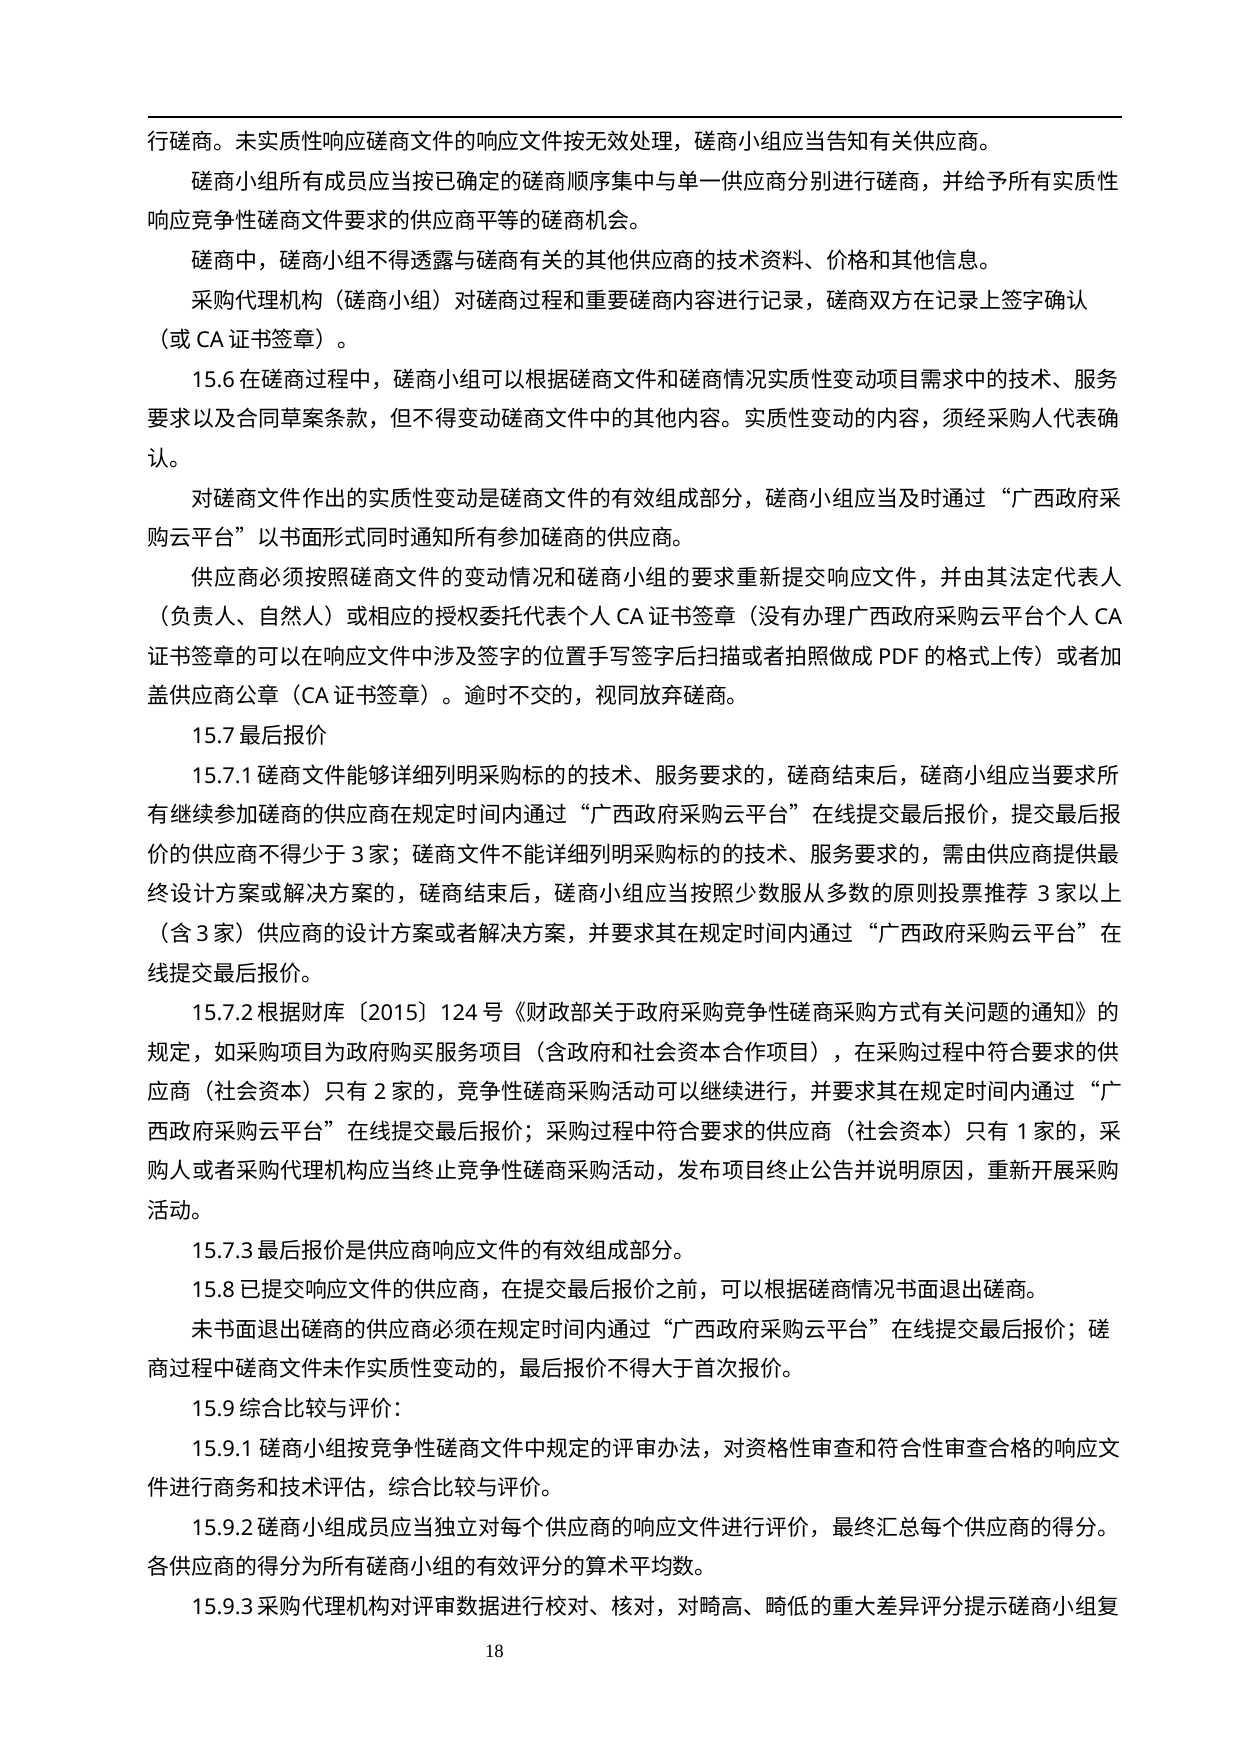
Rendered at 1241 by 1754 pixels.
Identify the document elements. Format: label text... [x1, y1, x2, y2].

text 15.8已提交响应文件的供应商，在提交最后报价之前，可以根据磋商情况书面退出磋商。 [148, 1266, 1122, 1306]
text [148, 1583, 1122, 1622]
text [148, 118, 1122, 158]
text 磋商小组所有成员应当按已确定的磋商顺序集中与单一供应商分别进行磋商，并给予所有实质性响应竞争性磋商文件要求的供应商平等的磋商机会。 [148, 158, 1122, 237]
text 磋商中，磋商小组不得透露与磋商有关的其他供应商的技术资料、价格和其他信息。 [148, 237, 1122, 276]
text 15.9.1 磋商小组按竞争性磋商文件中规定的评审办法，对资格性审查和符合性审查合格的响应文件进行商务和技术评估，综合比较与评价。 [148, 1424, 1122, 1503]
text 15.7.3最后报价是供应商响应文件的有效组成部分。 [148, 1226, 1122, 1266]
text 对磋商文件作出的实质性变动是磋商文件的有效组成部分，磋商小组应当及时通过“广西政府采购云平台”以书面形式同时通知所有参加磋商的供应商。 [148, 474, 1122, 553]
text 15.7最后报价 [148, 712, 1122, 751]
text 供应商必须按照磋商文件的变动情况和磋商小组的要求重新提交响应文件，并由其法定代表人（负责人、自然人）或相应的授权委托代表个人CA证书签章（没有办理广西政府采购云平台个人CA证书签章的可以在响应文件中涉及签字的位置手写签字后扫描或者拍照做成 PDF 的格式上传）或者加盖供应商公章（CA证书签章）。逾时不交的，视同放弃磋商。 [148, 553, 1122, 712]
text 未书面退出磋商的供应商必须在规定时间内通过“广西政府采购云平台”在线提交最后报价；磋商过程中磋商文件未作实质性变动的，最后报价不得大于首次报价。 [148, 1306, 1122, 1385]
text 15.9综合比较与评价： [148, 1385, 1122, 1424]
text 15.7.2根据财库〔2015〕124号《财政部关于政府采购竞争性磋商采购方式有关问题的通知》的规定，如采购项目为政府购买服务项目（含政府和社会资本合作项目），在采购过程中符合要求的供应商（社会资本）只有2家的，竞争性磋商采购活动可以继续进行，并要求其在规定时间内通过“广西政府采购云平台”在线提交最后报价；采购过程中符合要求的供应商（社会资本）只有1家的，采购人或者采购代理机构应当终止竞争性磋商采购活动，发布项目终止公告并说明原因，重新开展采购活动。 [148, 989, 1122, 1226]
text 采购代理机构（磋商小组）对磋商过程和重要磋商内容进行记录，磋商双方在记录上签字确认（或CA证书签章）。 [148, 276, 1122, 356]
text 15.7.1磋商文件能够详细列明采购标的的技术、服务要求的，磋商结束后，磋商小组应当要求所有继续参加磋商的供应商在规定时间内通过“广西政府采购云平台”在线提交最后报价，提交最后报价的供应商不得少于3家；磋商文件不能详细列明采购标的的技术、服务要求的，需由供应商提供最终设计方案或解决方案的，磋商结束后，磋商小组应当按照少数服从多数的原则投票推荐3家以上（含3家）供应商的设计方案或者解决方案，并要求其在规定时间内通过“广西政府采购云平台”在线提交最后报价。 [148, 751, 1122, 989]
text 15.6在磋商过程中，磋商小组可以根据磋商文件和磋商情况实质性变动项目需求中的技术、服务要求以及合同草案条款，但不得变动磋商文件中的其他内容。实质性变动的内容，须经采购人代表确认。 [148, 356, 1122, 474]
text 15.9.2磋商小组成员应当独立对每个供应商的响应文件进行评价，最终汇总每个供应商的得分。各供应商的得分为所有磋商小组的有效评分的算术平均数。 [148, 1503, 1122, 1583]
